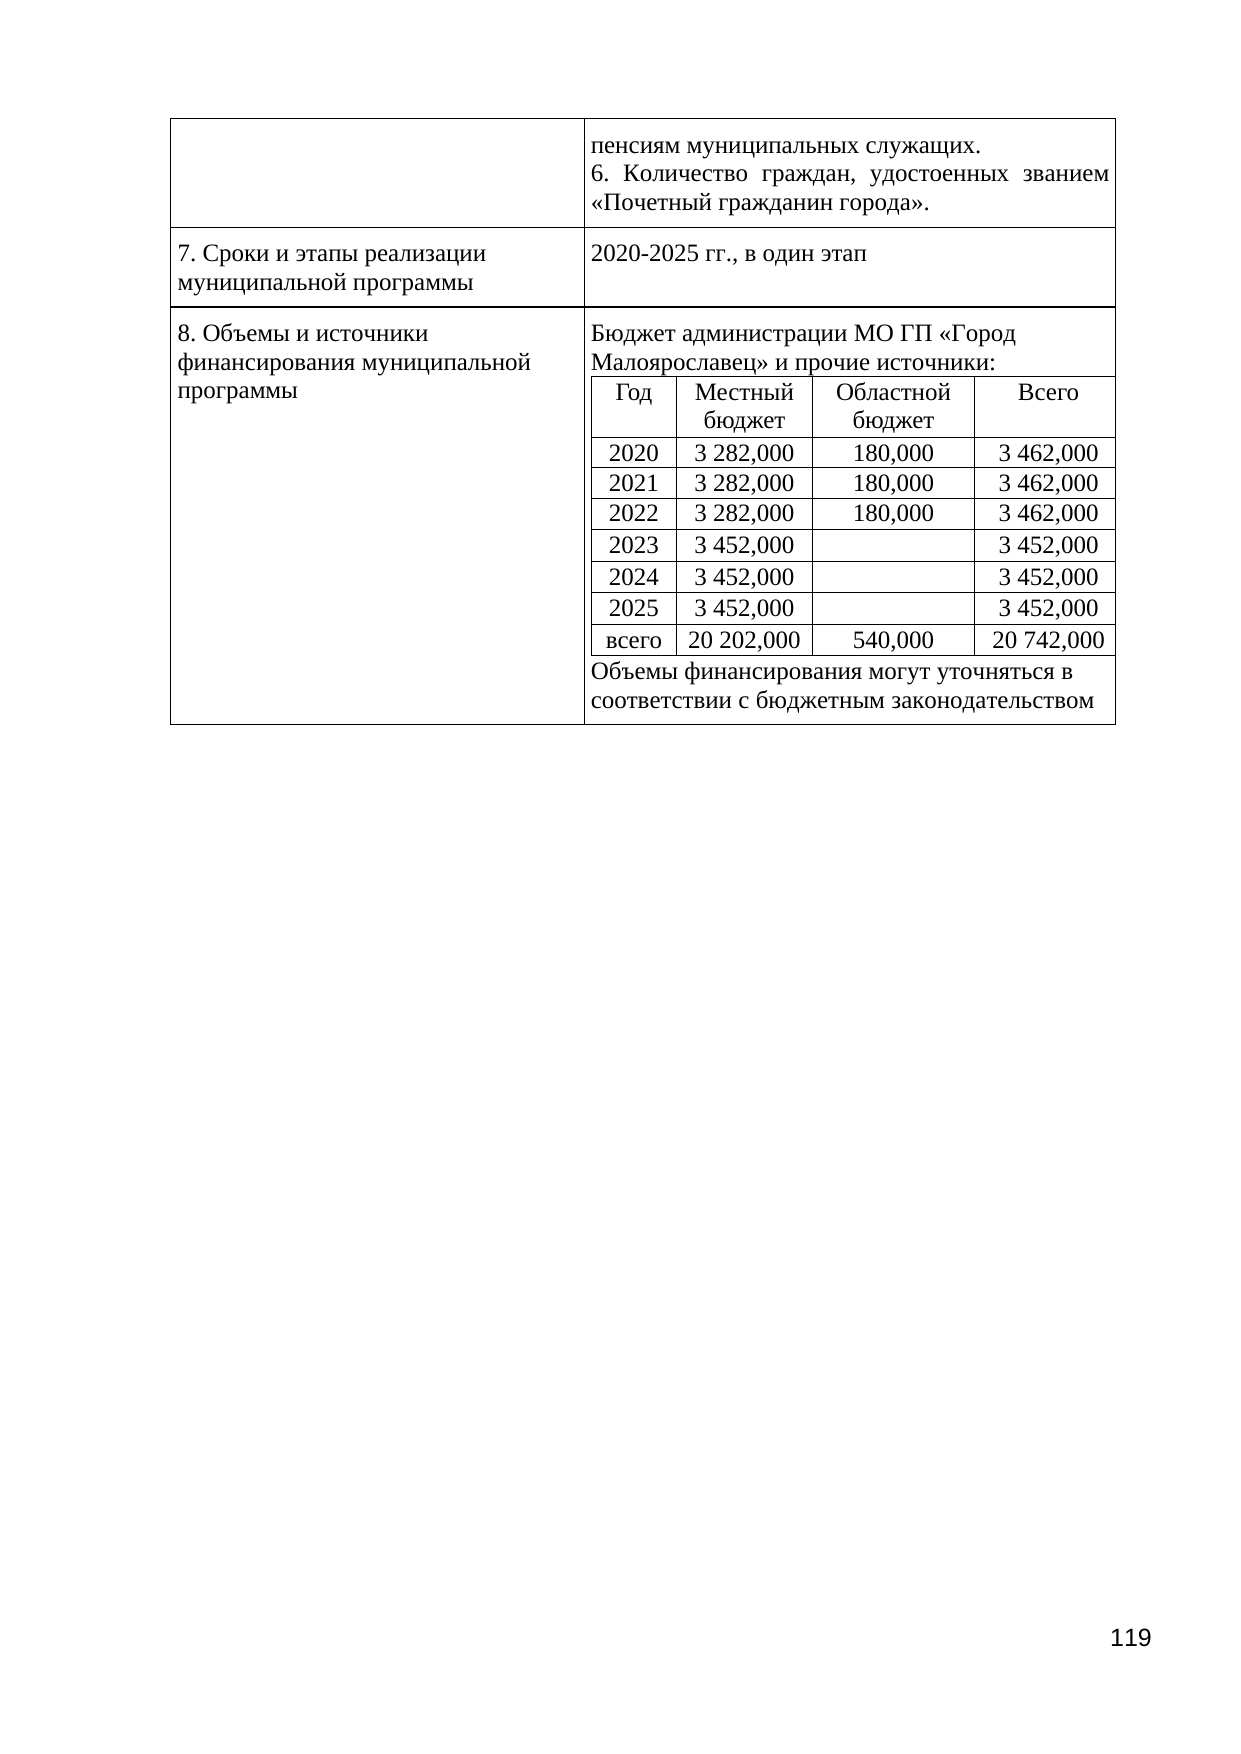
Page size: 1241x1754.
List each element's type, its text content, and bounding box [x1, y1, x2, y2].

table_cell 7. Сроки и этапы реализации муниципальной программы [171, 228, 584, 306]
table_cell 2020-2025 гг., в один этап [585, 228, 1115, 306]
table_cell Бюджет администрации МО ГП «Город Малоярославец» и прочие источники: Объемы финансирования могут уточняться в соответствии с бюджетным законодательством [585, 308, 1115, 724]
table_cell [171, 119, 584, 227]
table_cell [585, 119, 1115, 227]
table_cell 8. Объемы и источники финансирования муниципальной программы [171, 308, 584, 724]
